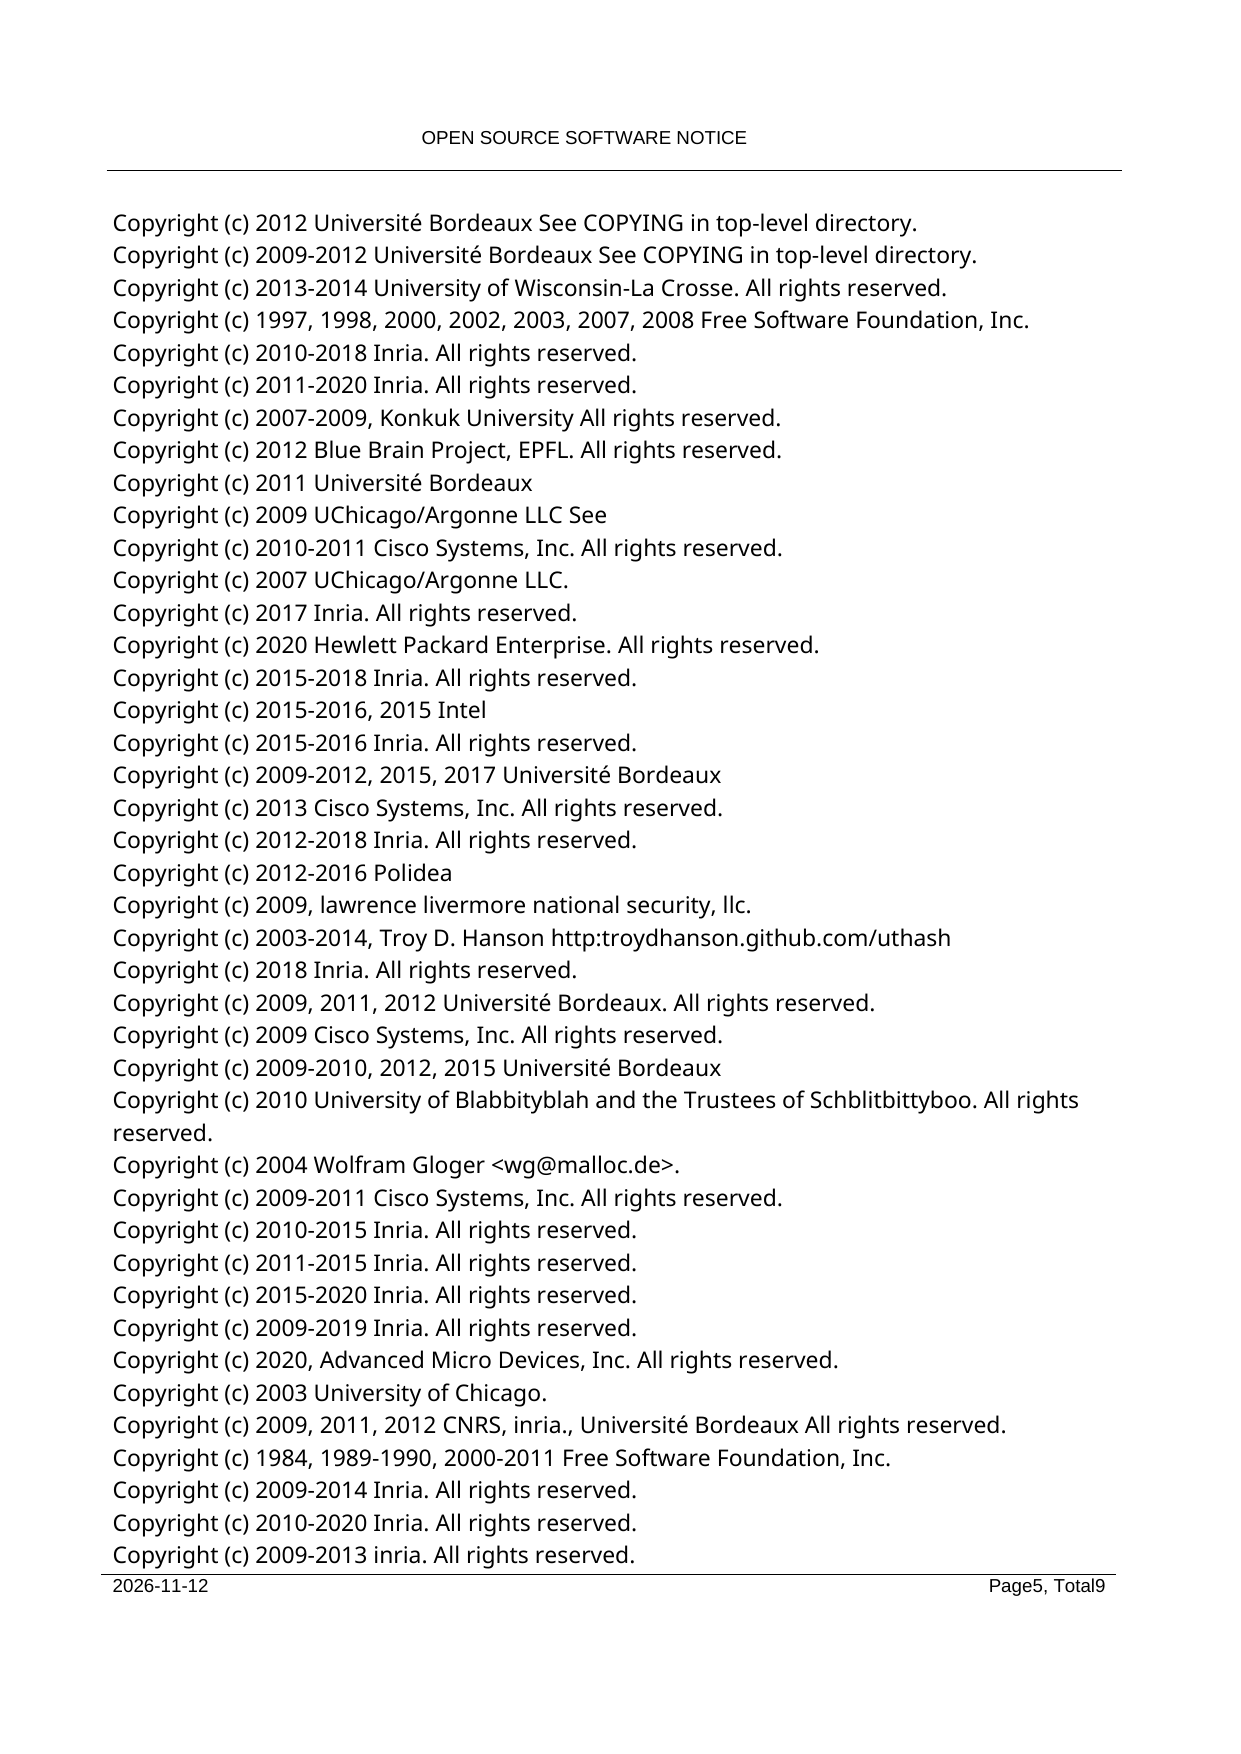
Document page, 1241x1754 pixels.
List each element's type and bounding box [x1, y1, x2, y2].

text [112, 206, 1128, 1571]
